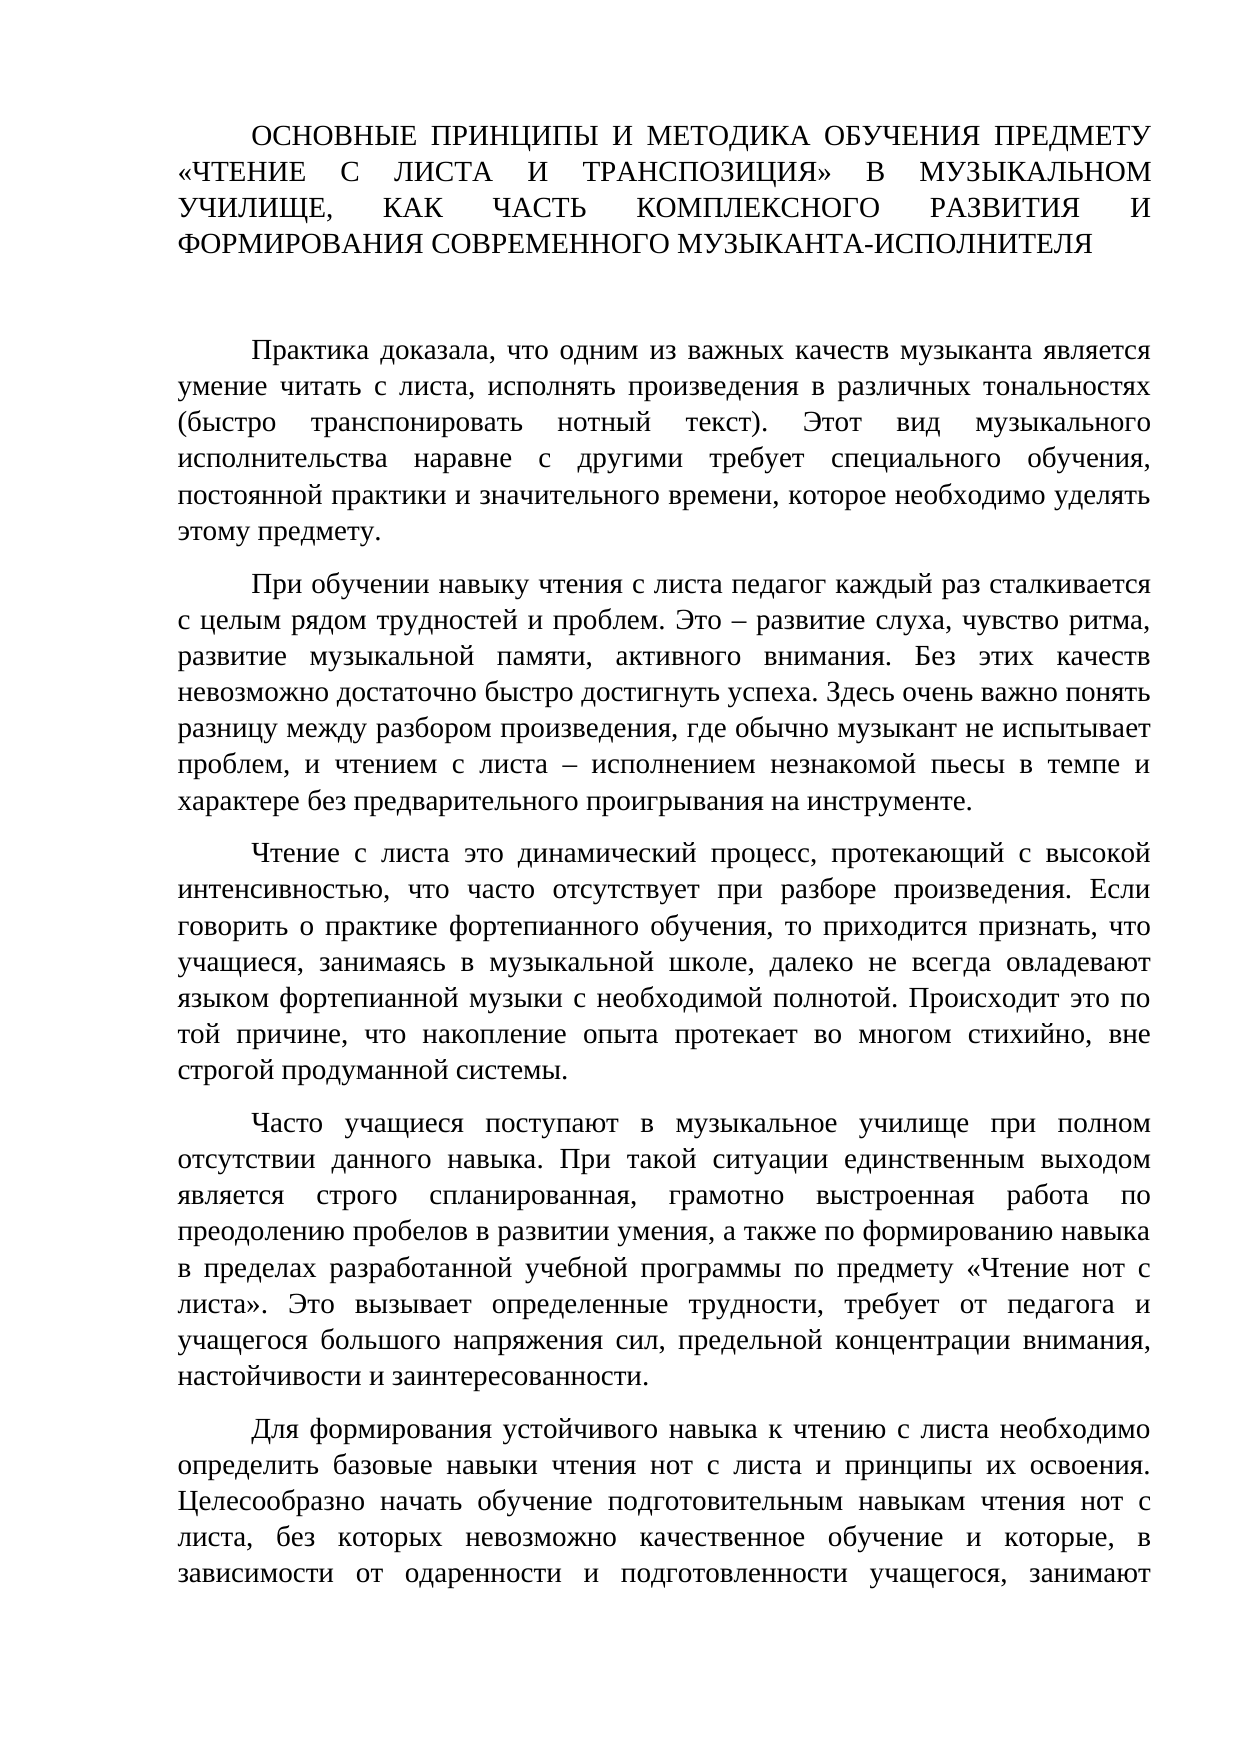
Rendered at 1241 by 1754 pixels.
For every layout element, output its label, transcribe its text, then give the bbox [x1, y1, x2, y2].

text Практика доказала, что одним из важных качеств музыканта является умение читать с листа, исполнять произведения в различных тональностях (быстро транспонировать нотный текст). Этот вид музыкального исполнительства наравне с другими требует специального обучения, постоянной практики и значительного времени, которое необходимо уделять этому предмету. [177, 332, 1152, 546]
text Часто учащиеся поступают в музыкальное училище при полном отсутствии данного навыка. При такой ситуации единственным выходом является строго спланированная, грамотно выстроенная работа по преодолению пробелов в развитии умения, а также по формированию навыка в пределах разработанной учебной программы по предмету «Чтение нот с листа». Это вызывает определенные трудности, требует от педагога и учащегося большого напряжения сил, предельной концентрации внимания, настойчивости и заинтересованности. [177, 1105, 1152, 1392]
text ОСНОВНЫЕ ПРИНЦИПЫ И МЕТОДИКА ОБУЧЕНИЯ ПРЕДМЕТУ «ЧТЕНИЕ С ЛИСТА И ТРАНСПОЗИЦИЯ» В МУЗЫКАЛЬНОМ УЧИЛИЩЕ, КАК ЧАСТЬ КОМПЛЕКСНОГО РАЗВИТИЯ И ФОРМИРОВАНИЯ СОВРЕМЕННОГО МУЗЫКАНТА-ИСПОЛНИТЕЛЯ [177, 118, 1152, 260]
text Чтение с листа это динамический процесс, протекающий с высокой интенсивностью, что часто отсутствует при разборе произведения. Если говорить о практике фортепианного обучения, то приходится признать, что учащиеся, занимаясь в музыкальной школе, далеко не всегда овладевают языком фортепианной музыки с необходимой полнотой. Происходит это по той причине, что накопление опыта протекает во многом стихийно, вне строгой продуманной системы. [177, 835, 1152, 1086]
text При обучении навыку чтения с листа педагог каждый раз сталкивается с целым рядом трудностей и проблем. Это – развитие слуха, чувство ритма, развитие музыкальной памяти, активного внимания. Без этих качеств невозможно достаточно быстро достигнуть успеха. Здесь очень важно понять разницу между разбором произведения, где обычно музыкант не испытывает проблем, и чтением с листа – исполнением незнакомой пьесы в темпе и характере без предварительного проигрывания на инструменте. [177, 566, 1152, 816]
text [177, 1411, 1152, 1589]
